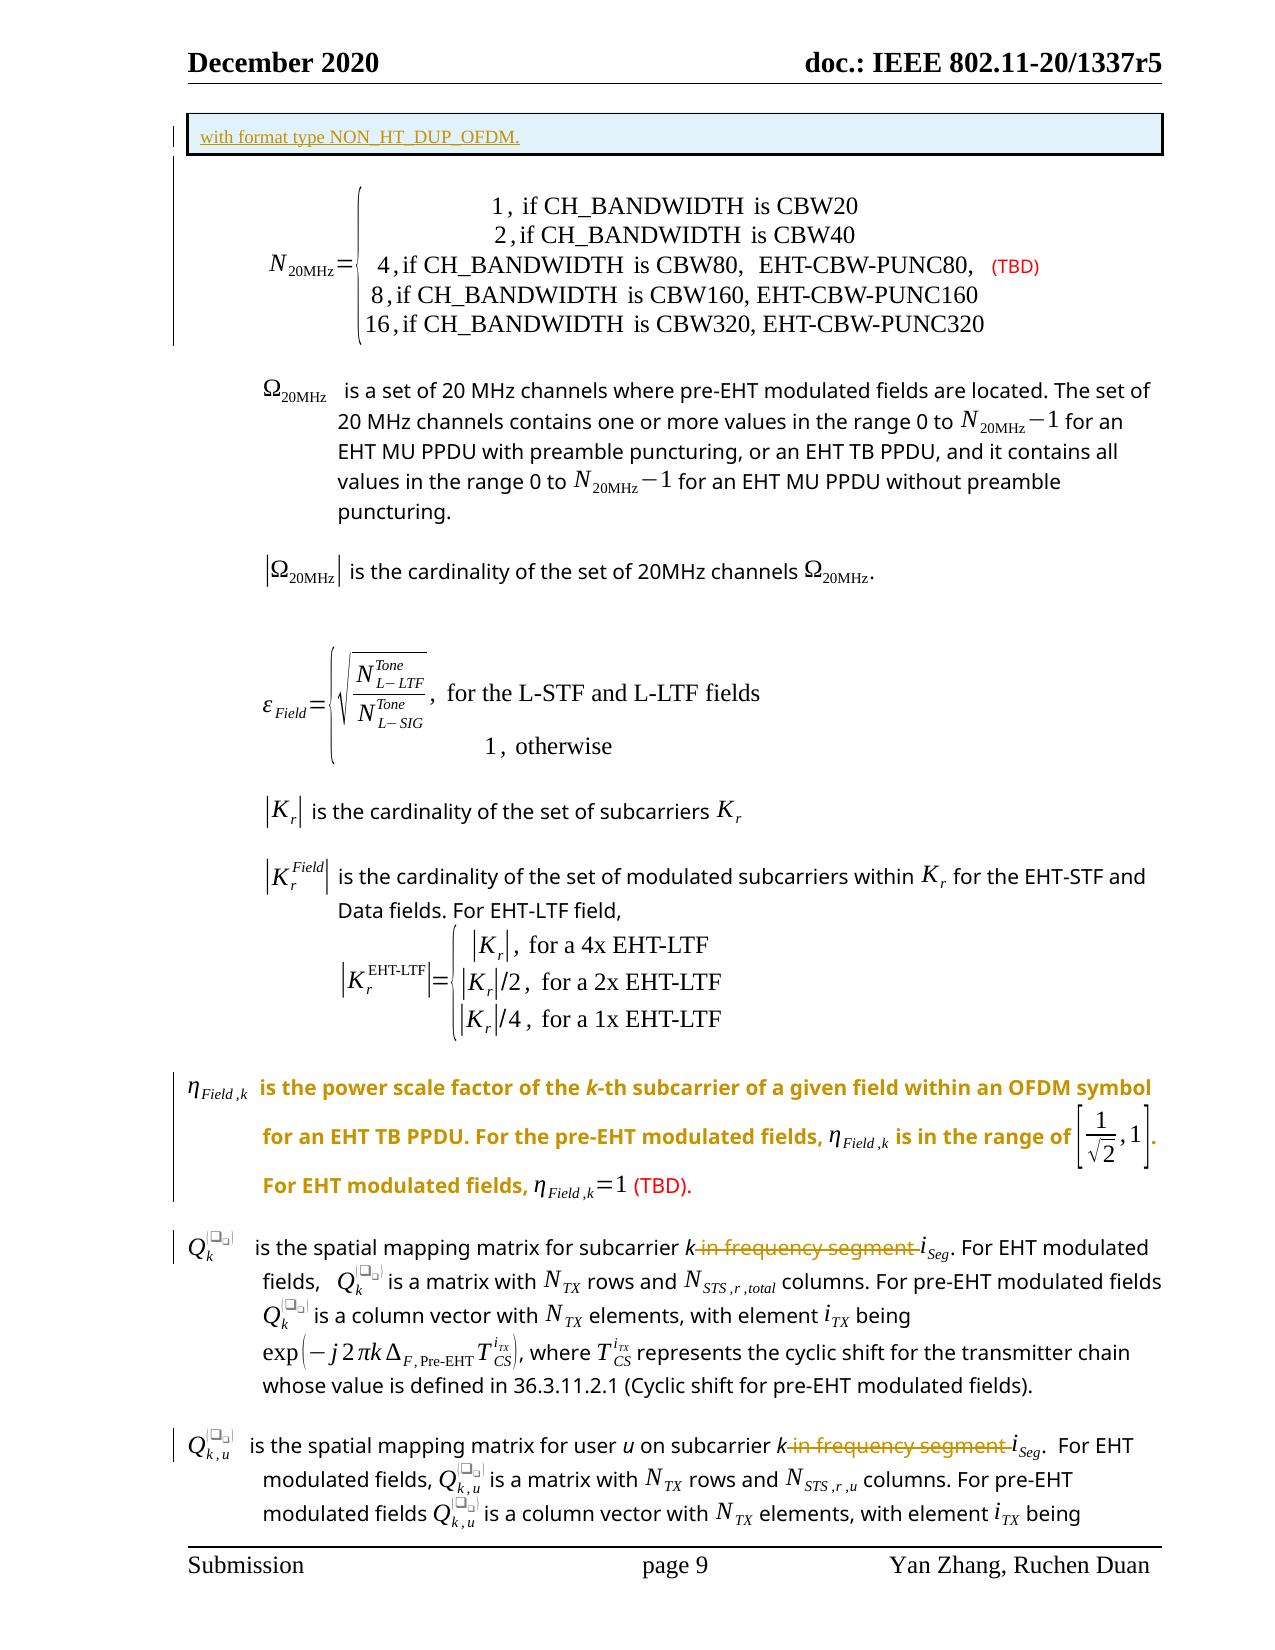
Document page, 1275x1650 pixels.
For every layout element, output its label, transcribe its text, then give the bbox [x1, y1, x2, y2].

text is a set of 20 MHz channels where pre-EHT modulated fields are located. The set of 20 MHz channels contains one or more values in the range 0 to for an EHT MU PPDU with preamble puncturing, or an EHT TB PPDU, and it contains all values in the range 0 to for an EHT MU PPDU without preamble puncturing. [262, 374, 1162, 525]
text is the spatial mapping matrix for subcarrier k. For EHT modulated fields, is a matrix with rows and columns. For pre-EHT modulated fields is a column vector with elements, with element being , where represents the cyclic shift for the transmitter chain whose value is defined in 36.3.11.2.1 (Cyclic shift for pre-EHT modulated fields). [187, 1230, 1162, 1400]
text is the cardinality of the set of subcarriers [262, 794, 1162, 829]
text is the cardinality of the set of modulated subcarriers within for the EHT-STF and Data fields. For EHT-LTF field, [262, 857, 1162, 924]
text (TBD) [262, 184, 1162, 346]
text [187, 1428, 1162, 1530]
text is the power scale factor of the k-th subcarrier of a given field within an OFDM symbol for an EHT TB PPDU. For the pre-EHT modulated fields, is in the range of . For EHT modulated fields, (TBD). [187, 1072, 1162, 1202]
text is the cardinality of the set of 20MHz channels . [262, 554, 1162, 588]
